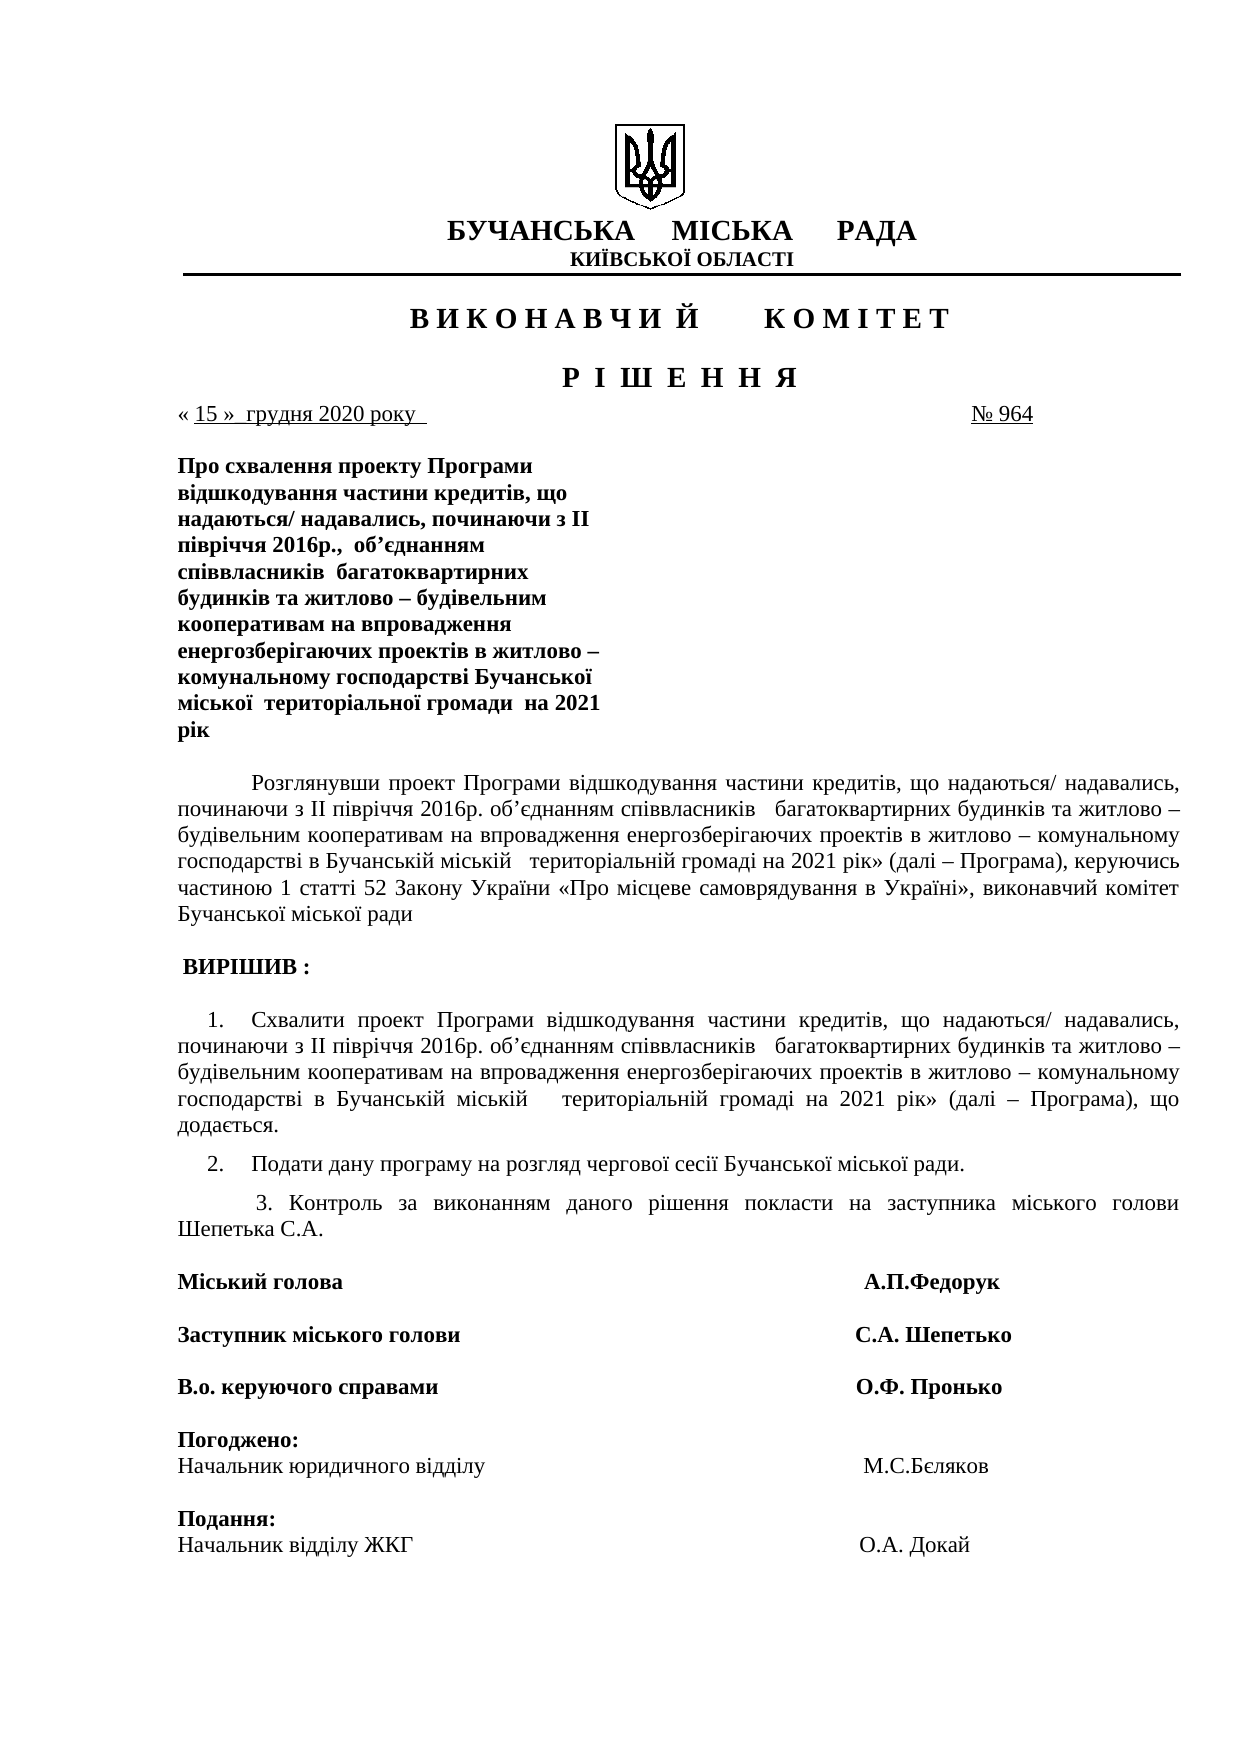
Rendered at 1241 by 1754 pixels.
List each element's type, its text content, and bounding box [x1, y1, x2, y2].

list Схвалити проект Програми відшкодування частини кредитів, що надаються/ надавались, починаючи з ІІ півріччя 2016р. об’єднанням співвласників багатоквартирних будинків та житлово – будівельним кооперативам на впровадження енергозберігаючих проектів в житлово – комунальному господарстві в Бучанській міській територіальній громаді на 2021 рік» (далі – Програма), що додається. [177, 1006, 1181, 1137]
subtitle ВИРІШИВ : [183, 953, 1181, 979]
subtitle Начальник відділу ЖКГ О.А. Докай [177, 1531, 1181, 1558]
text БУЧАНСЬКА МІСЬКА РАДА [183, 213, 1181, 247]
subtitle В И К О Н А В Ч И Й К О М І Т Е Т [177, 301, 1181, 335]
subtitle КИЇВСЬКОЇ ОБЛАСТІ [183, 247, 1181, 273]
text Про схвалення проекту Програми [177, 452, 1181, 479]
text « 15 »_грудня 2020 року № 964 [177, 399, 1181, 426]
title Начальник юридичного відділу М.С.Бєляков [177, 1452, 1181, 1505]
title Міський голова А.П.Федорук [177, 1268, 1181, 1294]
text 3. Контроль за виконанням даного рішення покласти на заступника міського голови Шепетька С.А. [177, 1189, 1181, 1242]
text відшкодування частини кредитів, що надаються/ надавались, починаючи з ІІ півріччя 2016р., об’єднанням співвласників багатоквартирних будинків та житлово – будівельним кооперативам на впровадження енергозберігаючих проектів в житлово – комунальному господарстві Бучанської міської територіальної громади на 2021 рік [177, 479, 606, 742]
title Подання: [177, 1505, 1181, 1531]
title В.о. керуючого справами О.Ф. Пронько [177, 1373, 1181, 1400]
subtitle Р І Ш Е Н Н Я [177, 360, 1181, 393]
text Розглянувши проект Програми відшкодування частини кредитів, що надаються/ надавались, починаючи з ІІ півріччя 2016р. об’єднанням співвласників багатоквартирних будинків та житлово – будівельним кооперативам на впровадження енергозберігаючих проектів в житлово – комунальному господарстві в Бучанській міській територіальній громаді на 2021 рік» (далі – Програма), керуючись частиною 1 статті 52 Закону України «Про місцеве самоврядування в Україні», виконавчий комітет Бучанської міської ради [177, 768, 1181, 927]
list Подати дану програму на розгляд чергової сесії Бучанської міської ради. [177, 1150, 1181, 1176]
title Погоджено: [177, 1426, 1181, 1452]
title Заступник міського голови С.А. Шепетько [177, 1321, 1181, 1347]
